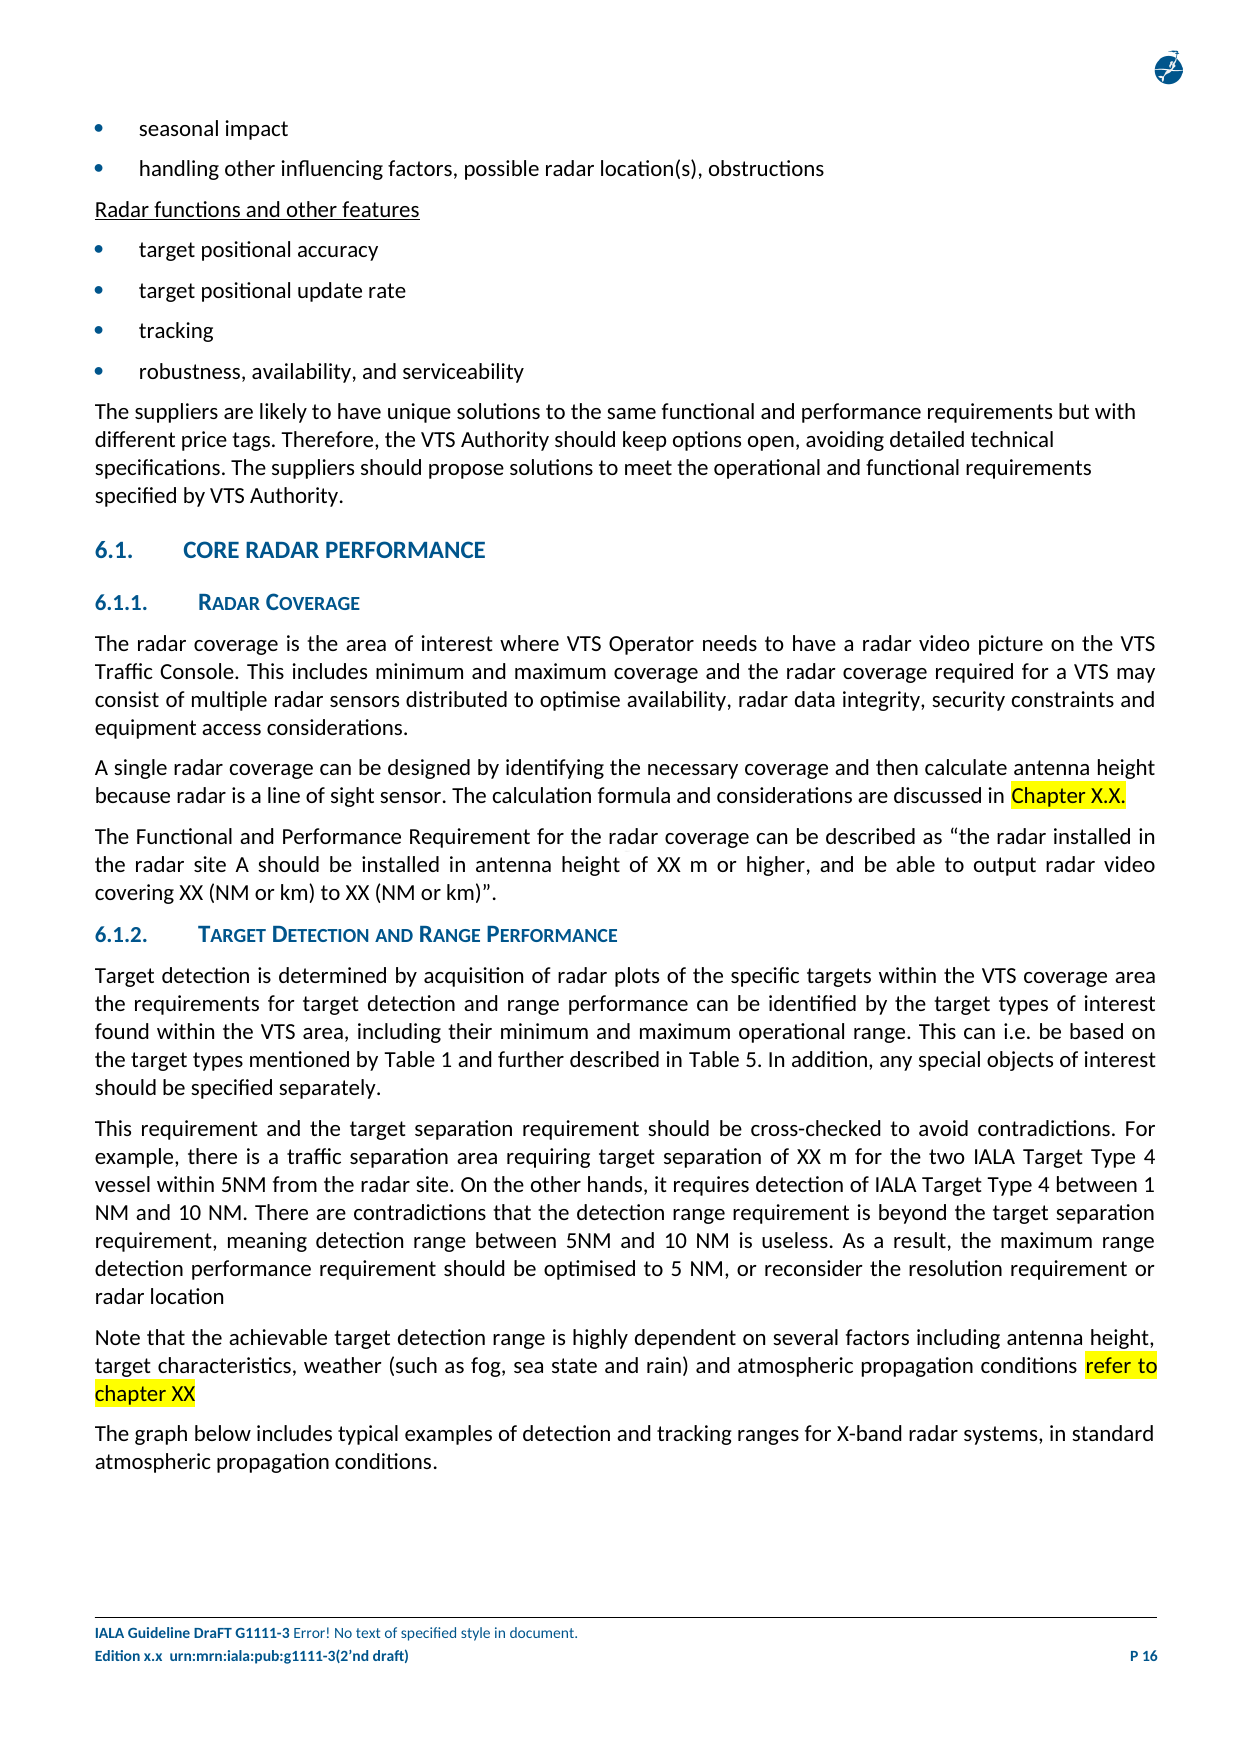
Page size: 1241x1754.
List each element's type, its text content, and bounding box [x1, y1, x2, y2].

text robustness, availability, and serviceability [94, 357, 1157, 385]
text Target detection is determined by acquisition of radar plots of the specific targets within the VTS coverage area the requirements for target detection and range performance can be identified by the target types of interest found within the VTS area, including their minimum and maximum operational range. This can i.e. be based on the target types mentioned by Table 1 and further described in Table 5. In addition, any special objects of interest should be specified separately. [94, 961, 1157, 1102]
picture [1123, 0, 1241, 119]
subtitle Target Detection and Range Performance [94, 918, 1069, 949]
text This requirement and the target separation requirement should be cross-checked to avoid contradictions. For example, there is a traffic separation area requiring target separation of XX m for the two IALA Target Type 4 vessel within 5NM from the radar site. On the other hands, it requires detection of IALA Target Type 4 between 1 NM and 10 NM. There are contradictions that the detection range requirement is beyond the target separation requirement, meaning detection range between 5NM and 10 NM is useless. As a result, the maximum range detection performance requirement should be optimised to 5 NM, or reconsider the resolution requirement or radar location [94, 1114, 1157, 1310]
text The Functional and Performance Requirement for the radar coverage can be described as “the radar installed in the radar site A should be installed in antenna height of XX m or higher, and be able to output radar video covering XX (NM or km) to XX (NM or km)”. [94, 822, 1157, 906]
text A single radar coverage can be designed by identifying the necessary coverage and then calculate antenna height because radar is a line of sight sensor. The calculation formula and considerations are discussed in Chapter X.X. [94, 753, 1157, 809]
text The graph below includes typical examples of detection and tracking ranges for X-band radar systems, in standard atmospheric propagation conditions. [94, 1419, 1157, 1475]
list Radar functions and other features [94, 195, 1157, 223]
text target positional accuracy [94, 235, 1157, 263]
text Note that the achievable target detection range is highly dependent on several factors including antenna height, target characteristics, weather (such as fog, sea state and rain) and atmospheric propagation conditions refer to chapter XX [94, 1323, 1157, 1407]
text handling other influencing factors, possible radar location(s), obstructions [94, 154, 1157, 182]
subtitle Core Radar Performance [94, 534, 1157, 565]
text tracking [94, 316, 1157, 344]
text target positional update rate [94, 276, 1157, 304]
subtitle Radar Coverage [94, 586, 1069, 616]
list The suppliers are likely to have unique solutions to the same functional and performance requirements but with different price tags. Therefore, the VTS Authority should keep options open, avoiding detailed technical specifications. The suppliers should propose solutions to meet the operational and functional requirements specified by VTS Authority. [94, 397, 1157, 509]
text The radar coverage is the area of interest where VTS Operator needs to have a radar video picture on the VTS Traffic Console. This includes minimum and maximum coverage and the radar coverage required for a VTS may consist of multiple radar sensors distributed to optimise availability, radar data integrity, security constraints and equipment access considerations. [94, 629, 1157, 741]
text seasonal impact [94, 114, 1157, 142]
